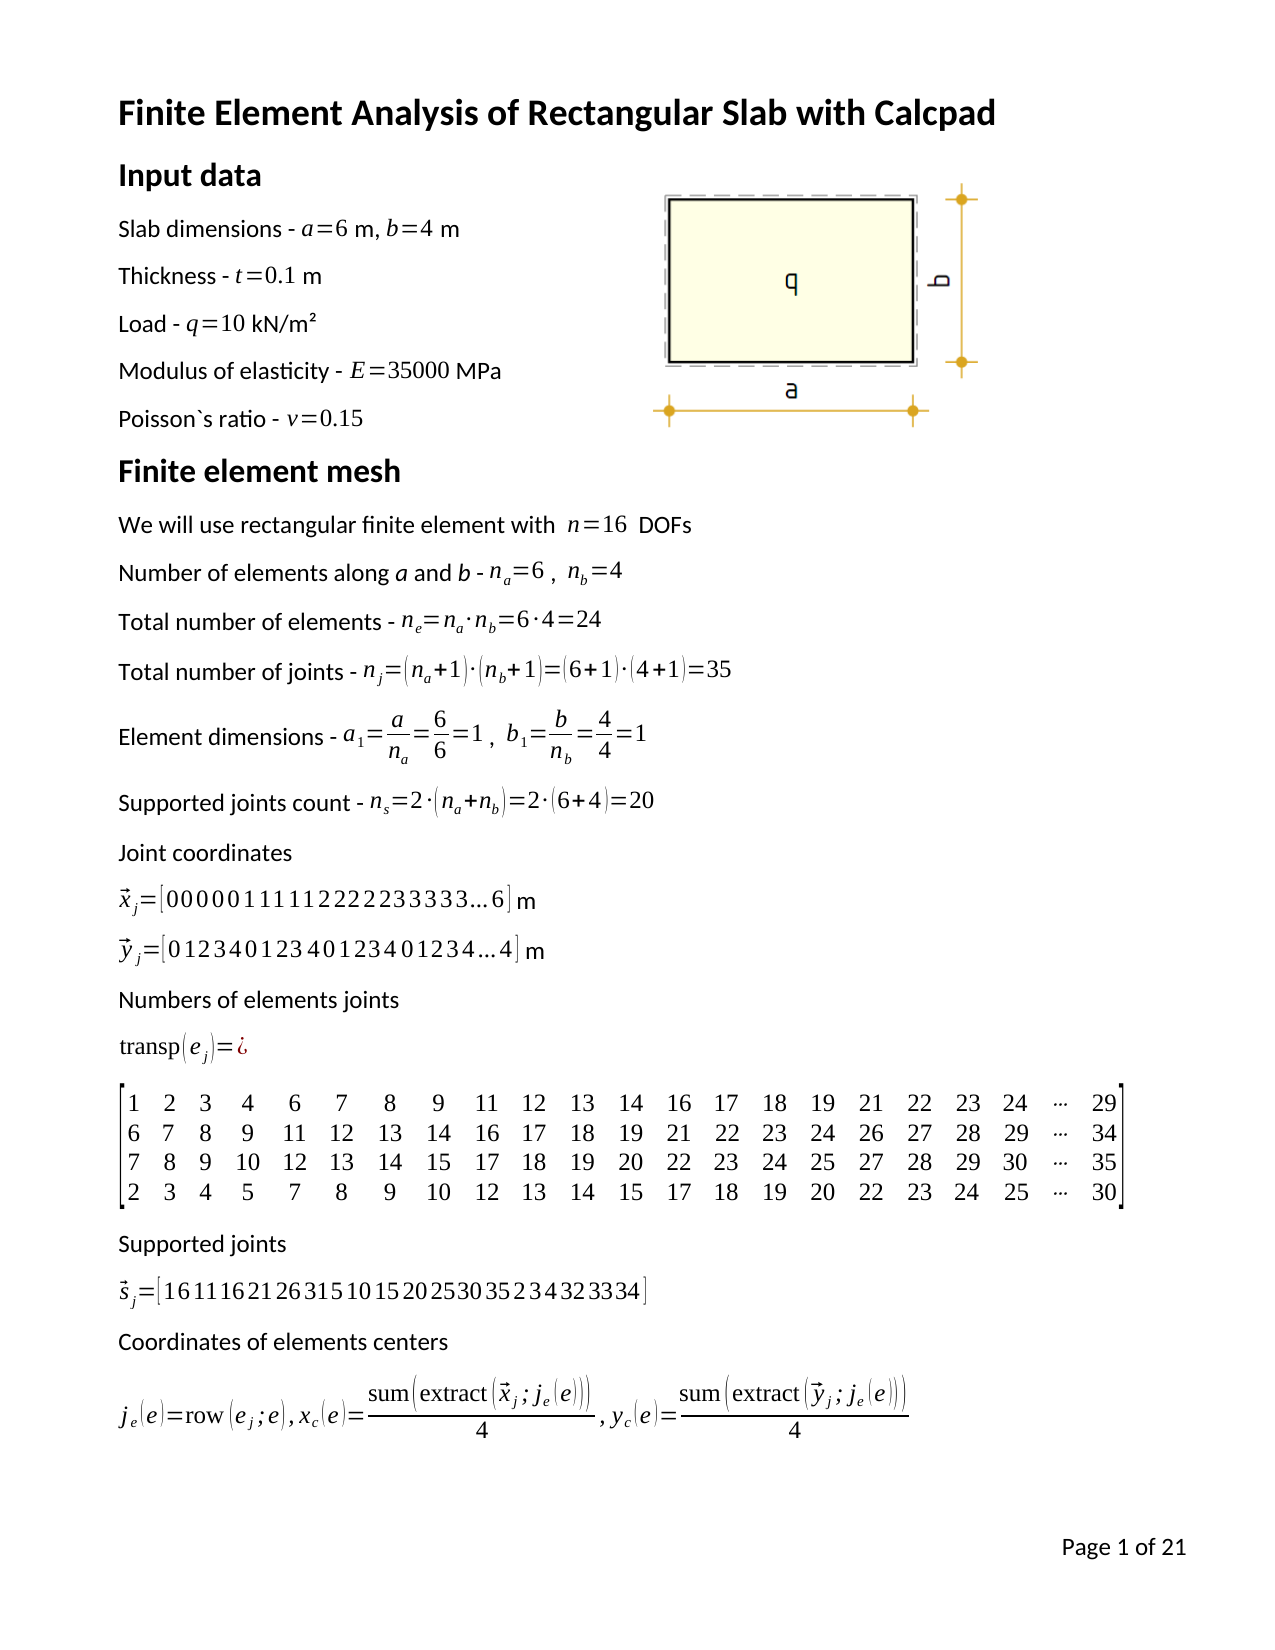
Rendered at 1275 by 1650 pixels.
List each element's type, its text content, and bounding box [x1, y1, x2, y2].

text Finite Element Analysis of Rectangular Slab with Calcpad [118, 88, 1186, 134]
text Element dimensions - , [118, 705, 1186, 768]
text Total number of joints - [118, 654, 1186, 688]
text Numbers of elements joints [118, 984, 1186, 1014]
text m [118, 884, 1186, 917]
picture [649, 178, 986, 433]
text Coordinates of elements centers [118, 1326, 1186, 1356]
text Finite element mesh [118, 450, 1186, 491]
text Total number of elements - [118, 605, 1186, 637]
table_header Input data Slab dimensions - m, m Thickness - m Load - kN/m² Modulus of elasticity - MPa Poisson`s ratio - [118, 154, 650, 450]
text Supported joints count - [118, 785, 1186, 820]
text Joint coordinates [118, 837, 1186, 867]
text We will use rectangular finite element with DOFs [118, 509, 1186, 540]
text Supported joints [118, 1228, 1186, 1259]
text Number of elements along a and b - , [118, 557, 1186, 588]
text m [118, 934, 1186, 967]
table_header [650, 154, 1024, 450]
